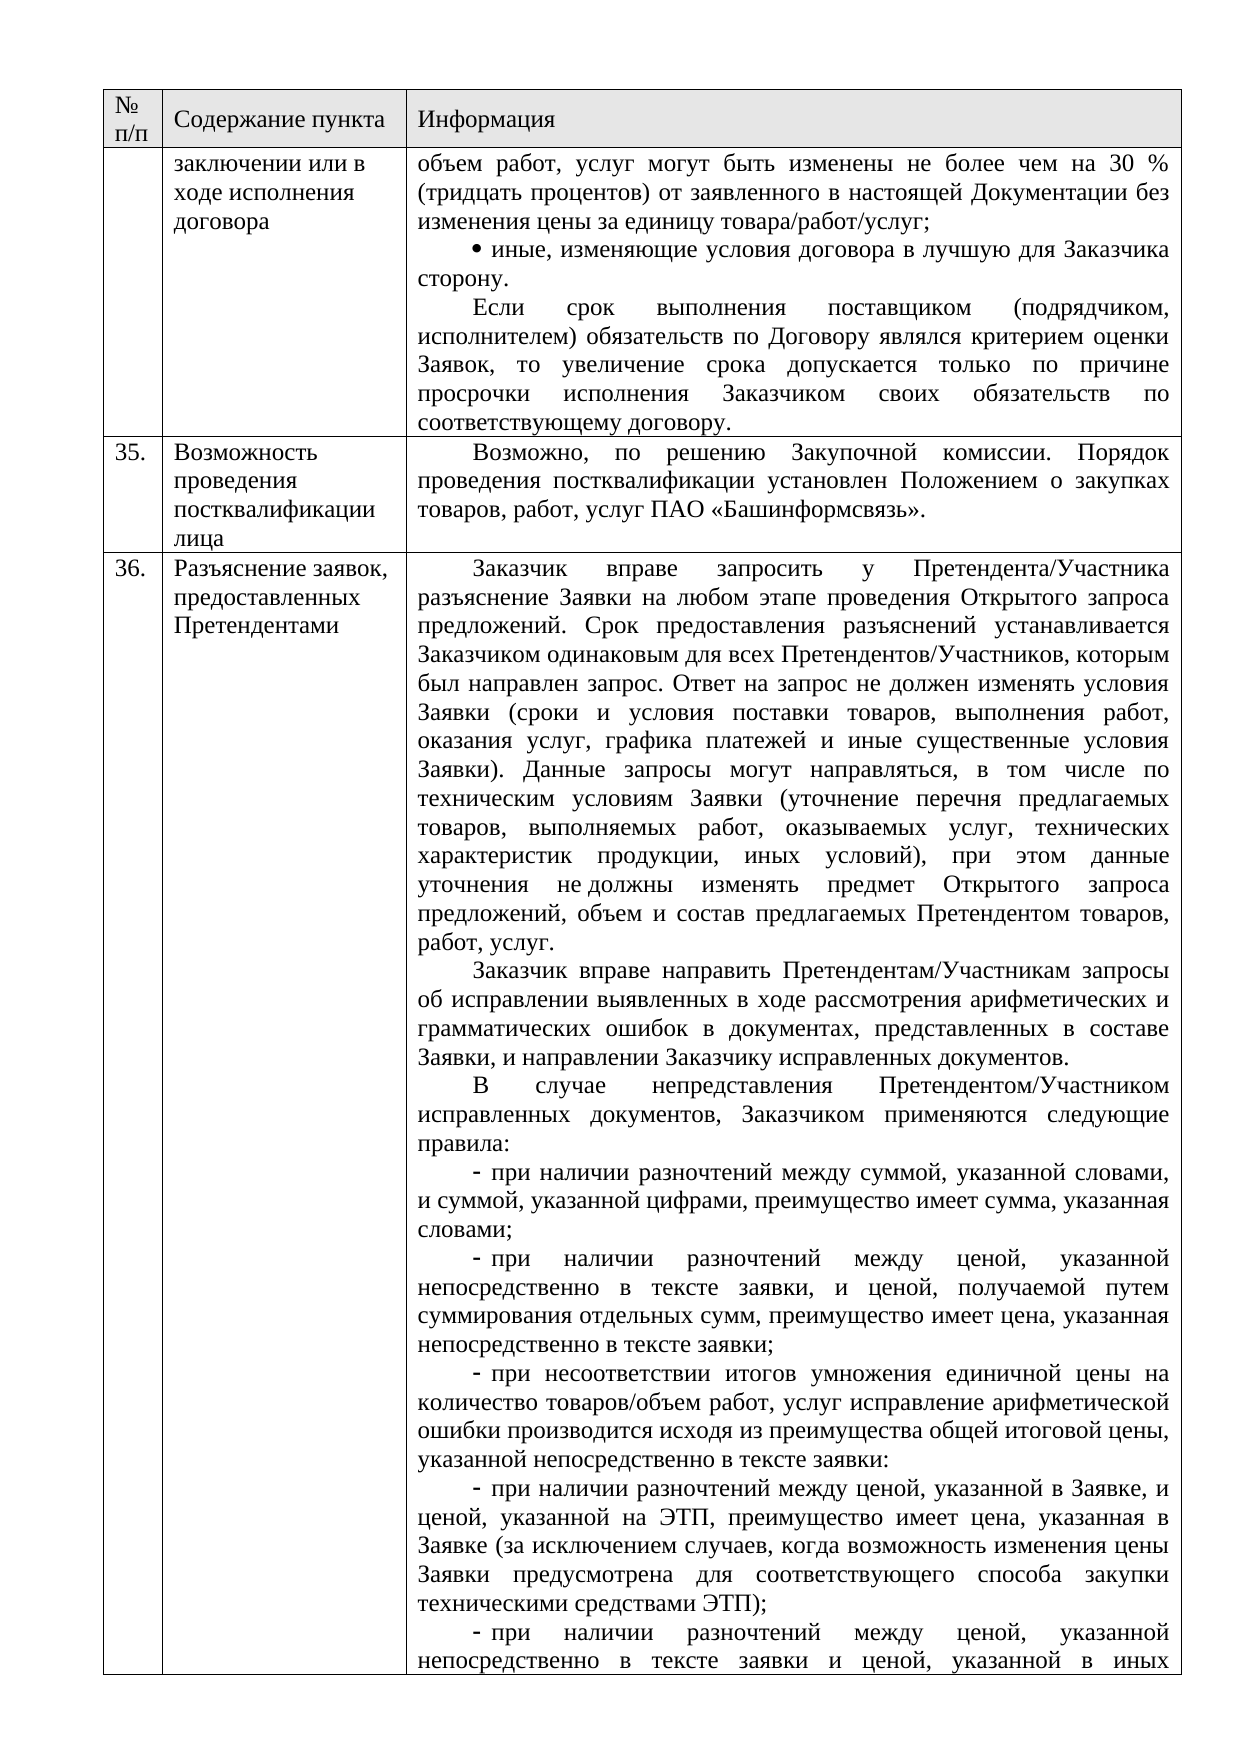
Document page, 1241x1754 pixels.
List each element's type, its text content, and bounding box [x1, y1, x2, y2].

table_cell [104, 437, 162, 552]
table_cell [163, 148, 406, 436]
table_cell [104, 553, 162, 1674]
table_cell [104, 148, 162, 436]
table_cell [163, 553, 406, 1674]
table_header № п/п [104, 90, 162, 147]
table_cell Возможно, по решению Закупочной комиссии. Порядок проведения постквалификации установлен Положением о закупках товаров, работ, услуг ПАО «Башинформсвязь». [407, 437, 1181, 552]
table_header Содержание пункта [163, 90, 406, 147]
table_cell Возможность проведения постквалификации лица [163, 437, 406, 552]
table_header Информация [407, 90, 1181, 147]
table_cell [407, 553, 1181, 1674]
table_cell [407, 148, 1181, 436]
